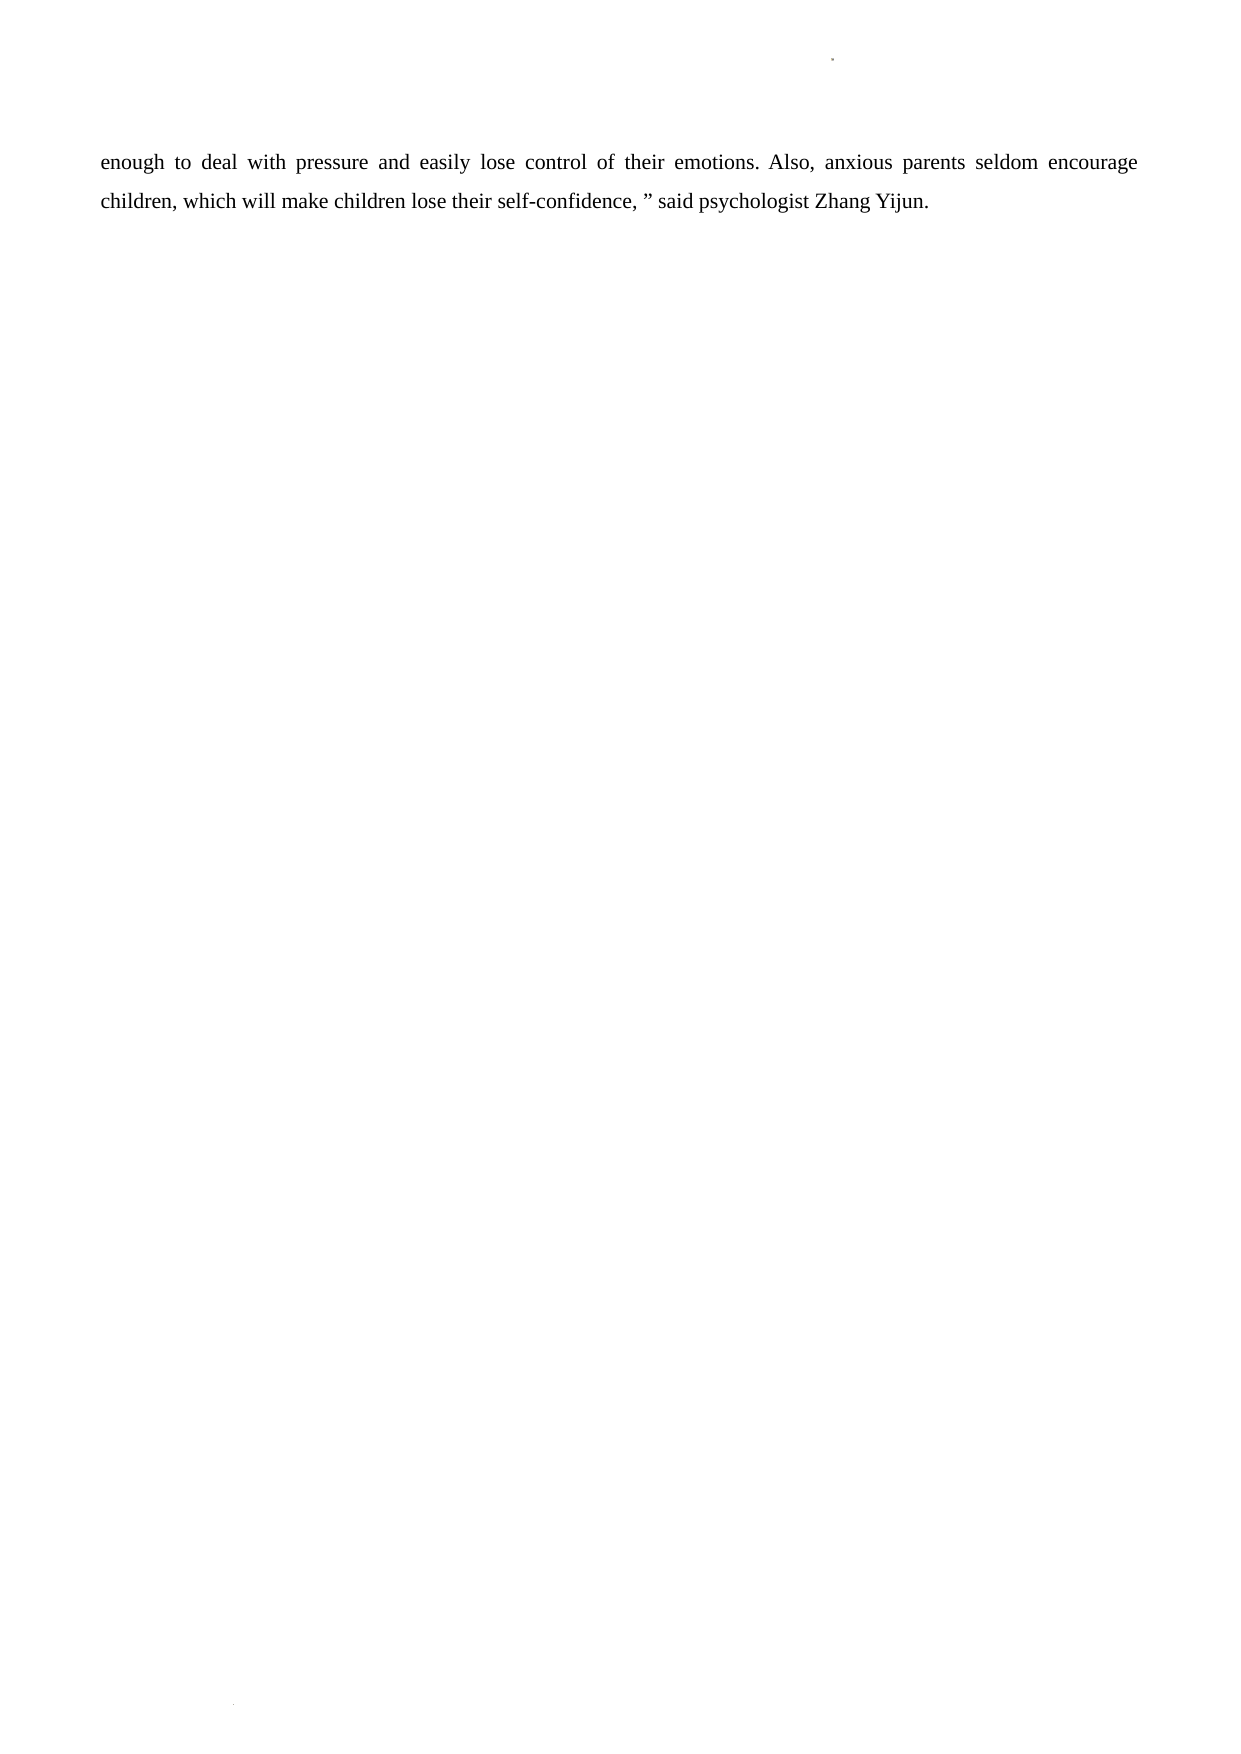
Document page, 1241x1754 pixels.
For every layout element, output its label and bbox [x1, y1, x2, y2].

text [100, 146, 1140, 217]
